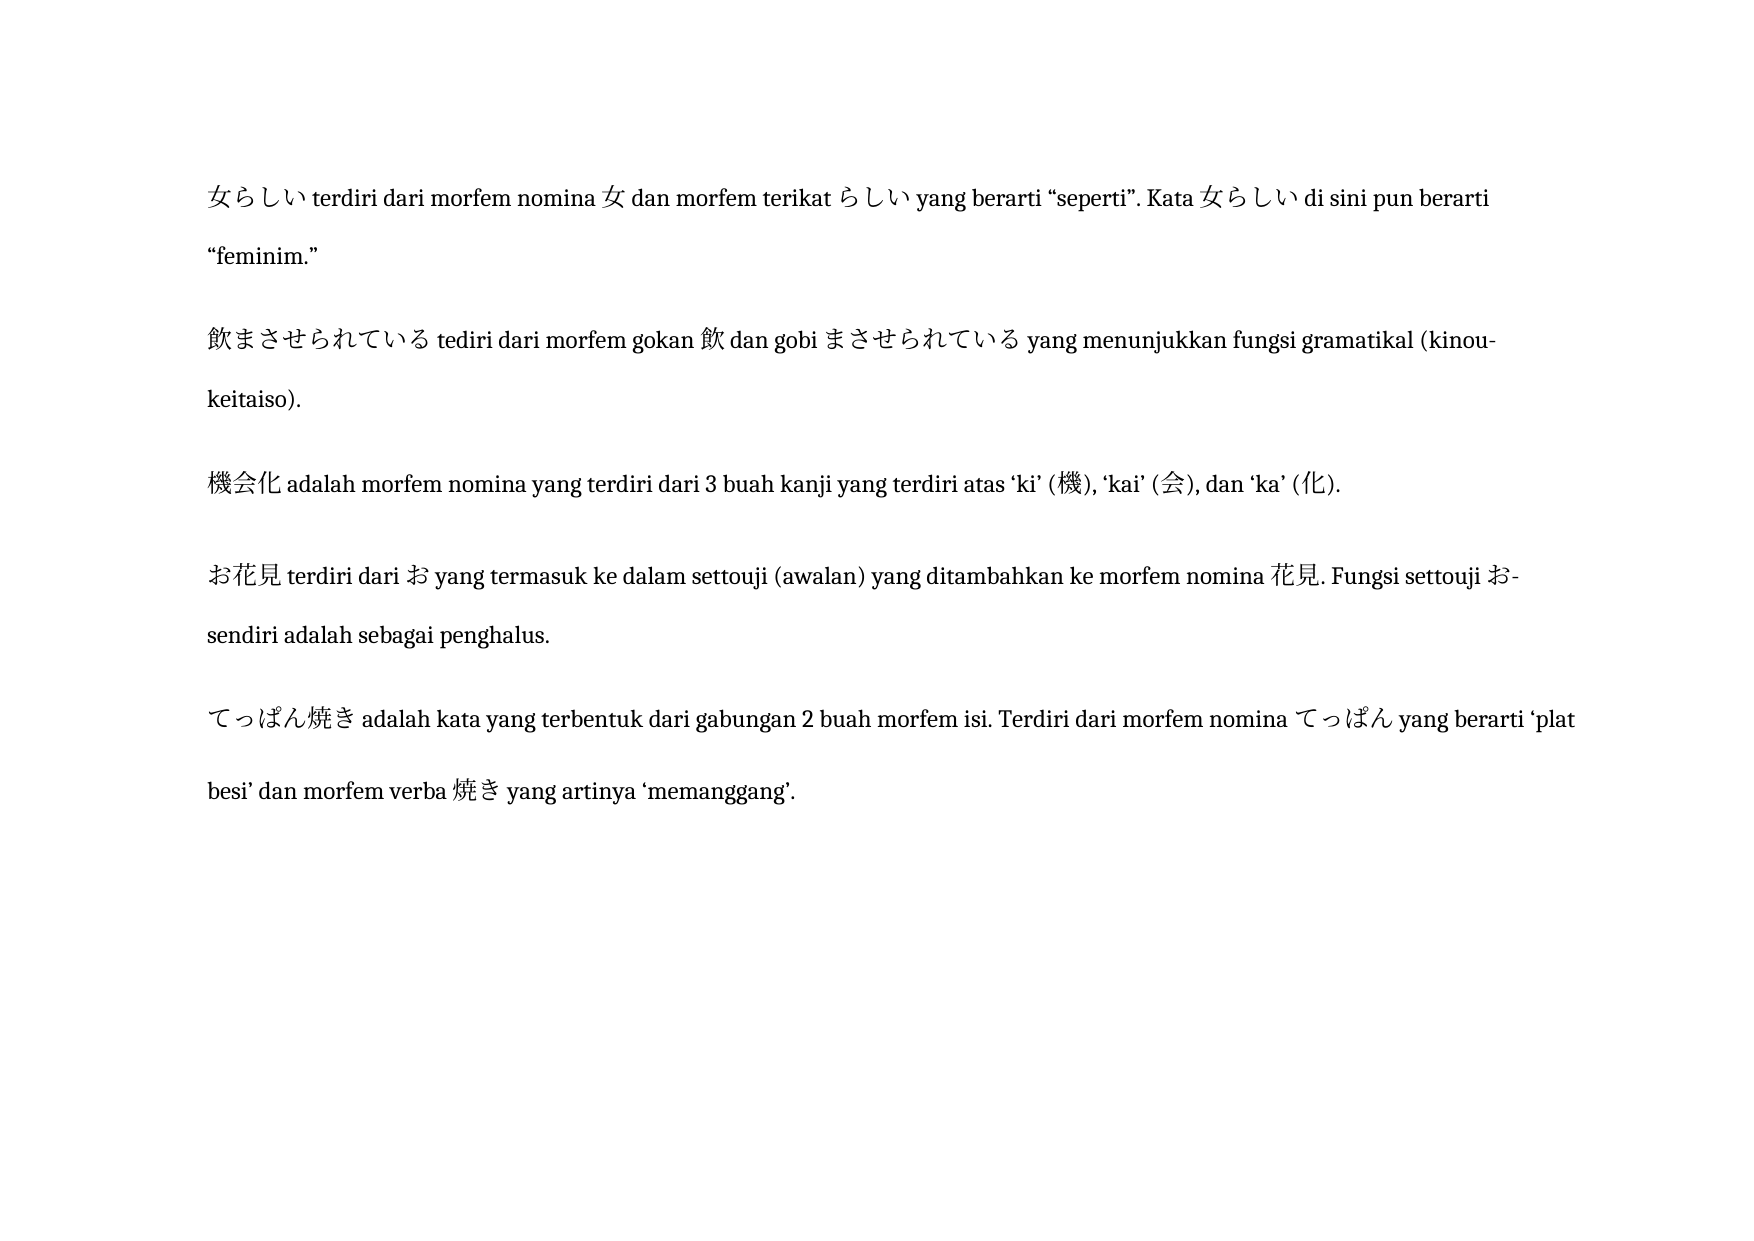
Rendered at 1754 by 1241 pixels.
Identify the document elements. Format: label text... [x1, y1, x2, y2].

text てっぱん焼きadalah kata yang terbentuk dari gabungan 2 buah morfem isi. Terdiri dari morfem nomina てっぱんyang berarti ‘plat besi’ dan morfem verba焼きyang artinya ‘memanggang’. [207, 699, 1577, 807]
text 機会化adalah morfem nomina yang terdiri dari 3 buah kanji yang terdiri atas ‘ki’ (機), ‘kai’ (会), dan ‘ka’ (化). [207, 463, 1577, 499]
text お花見terdiri dari おyang termasuk ke dalam settouji (awalan) yang ditambahkan ke morfem nomina花見. Fungsi settoujiお- sendiri adalah sebagai penghalus. [207, 556, 1577, 649]
text 女らしいterdiri dari morfem nomina 女dan morfem terikatらしいyang berarti “seperti”. Kata女らしいdi sini pun berarti “feminim.” [207, 177, 1577, 271]
text 飲まさせられているtediri dari morfem gokan 飲dan gobiまさせられているyang menunjukkan fungsi gramatikal (kinou-keitaiso). [207, 320, 1577, 414]
